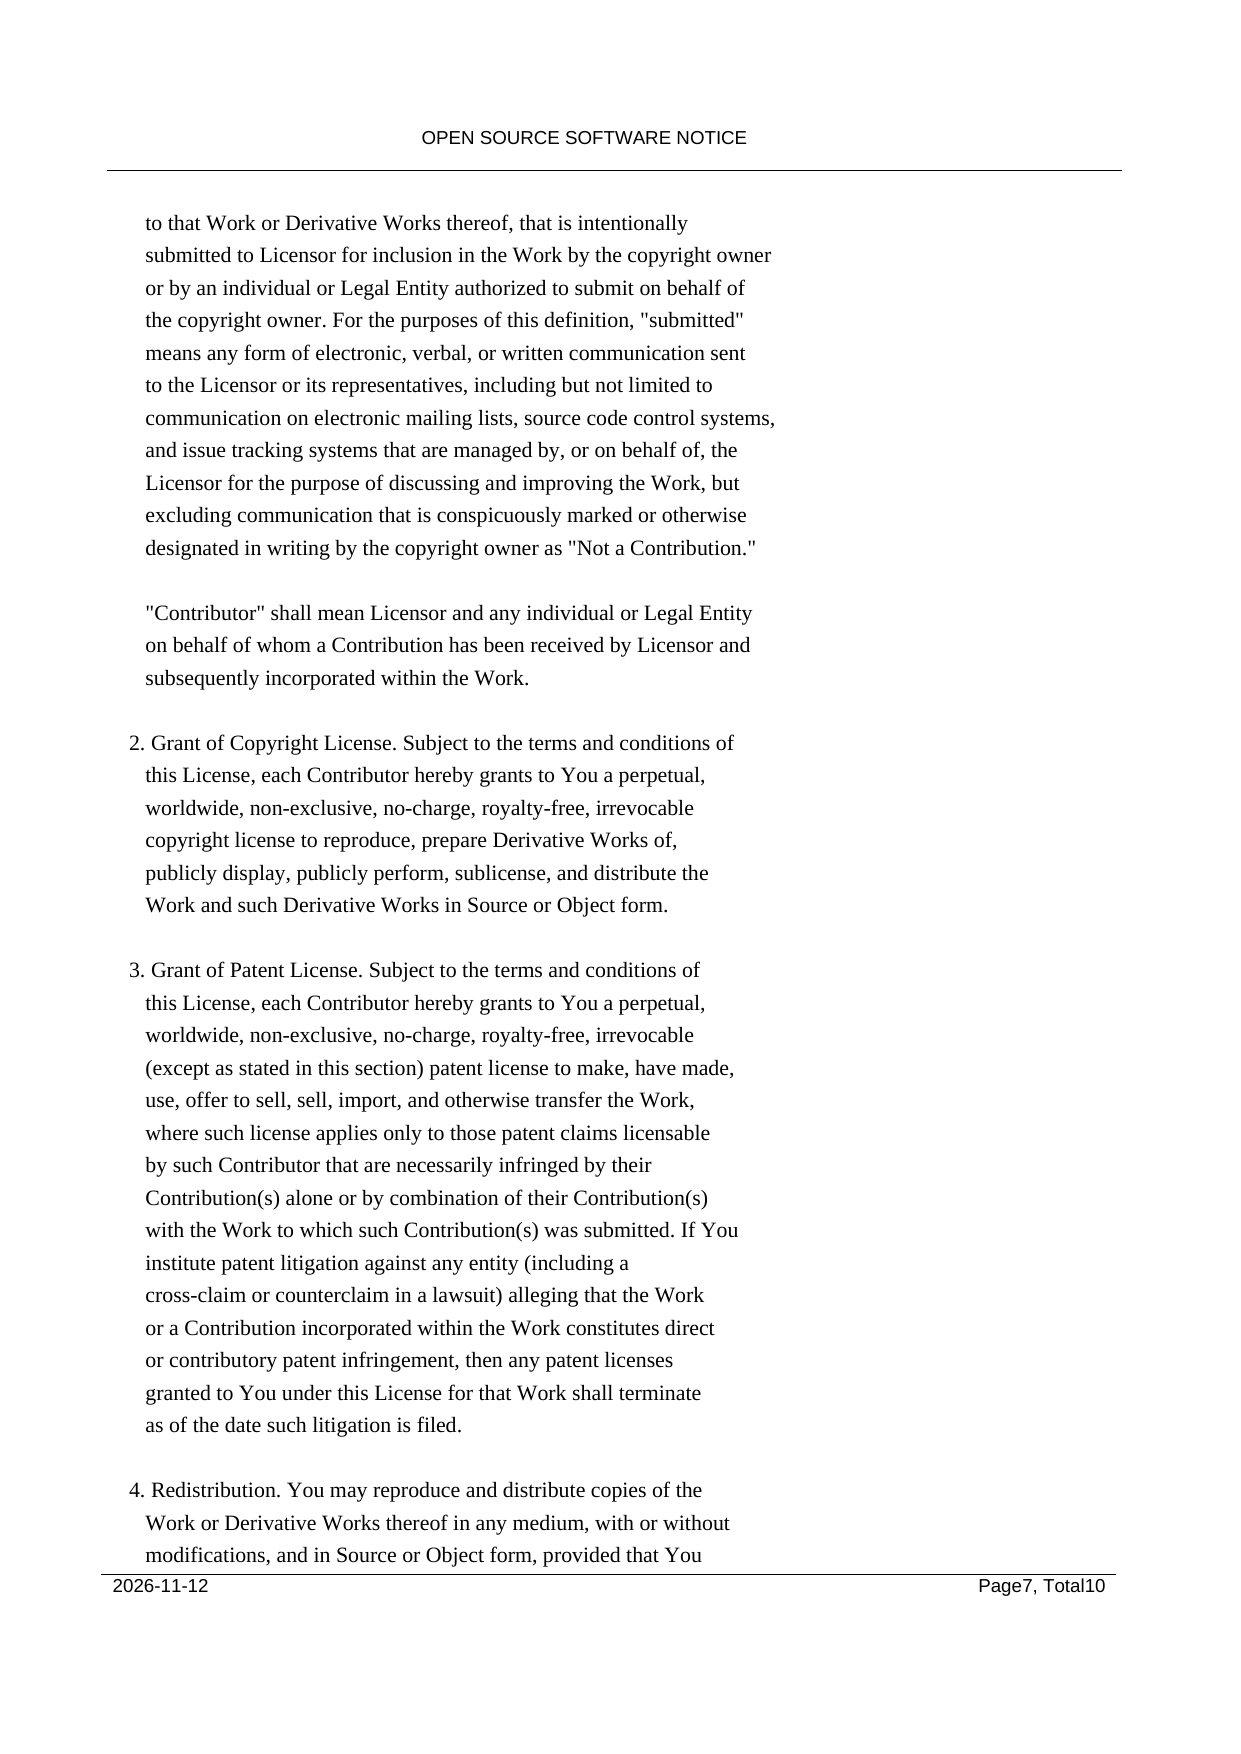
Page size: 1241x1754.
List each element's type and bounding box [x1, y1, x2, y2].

text [112, 206, 1128, 1571]
